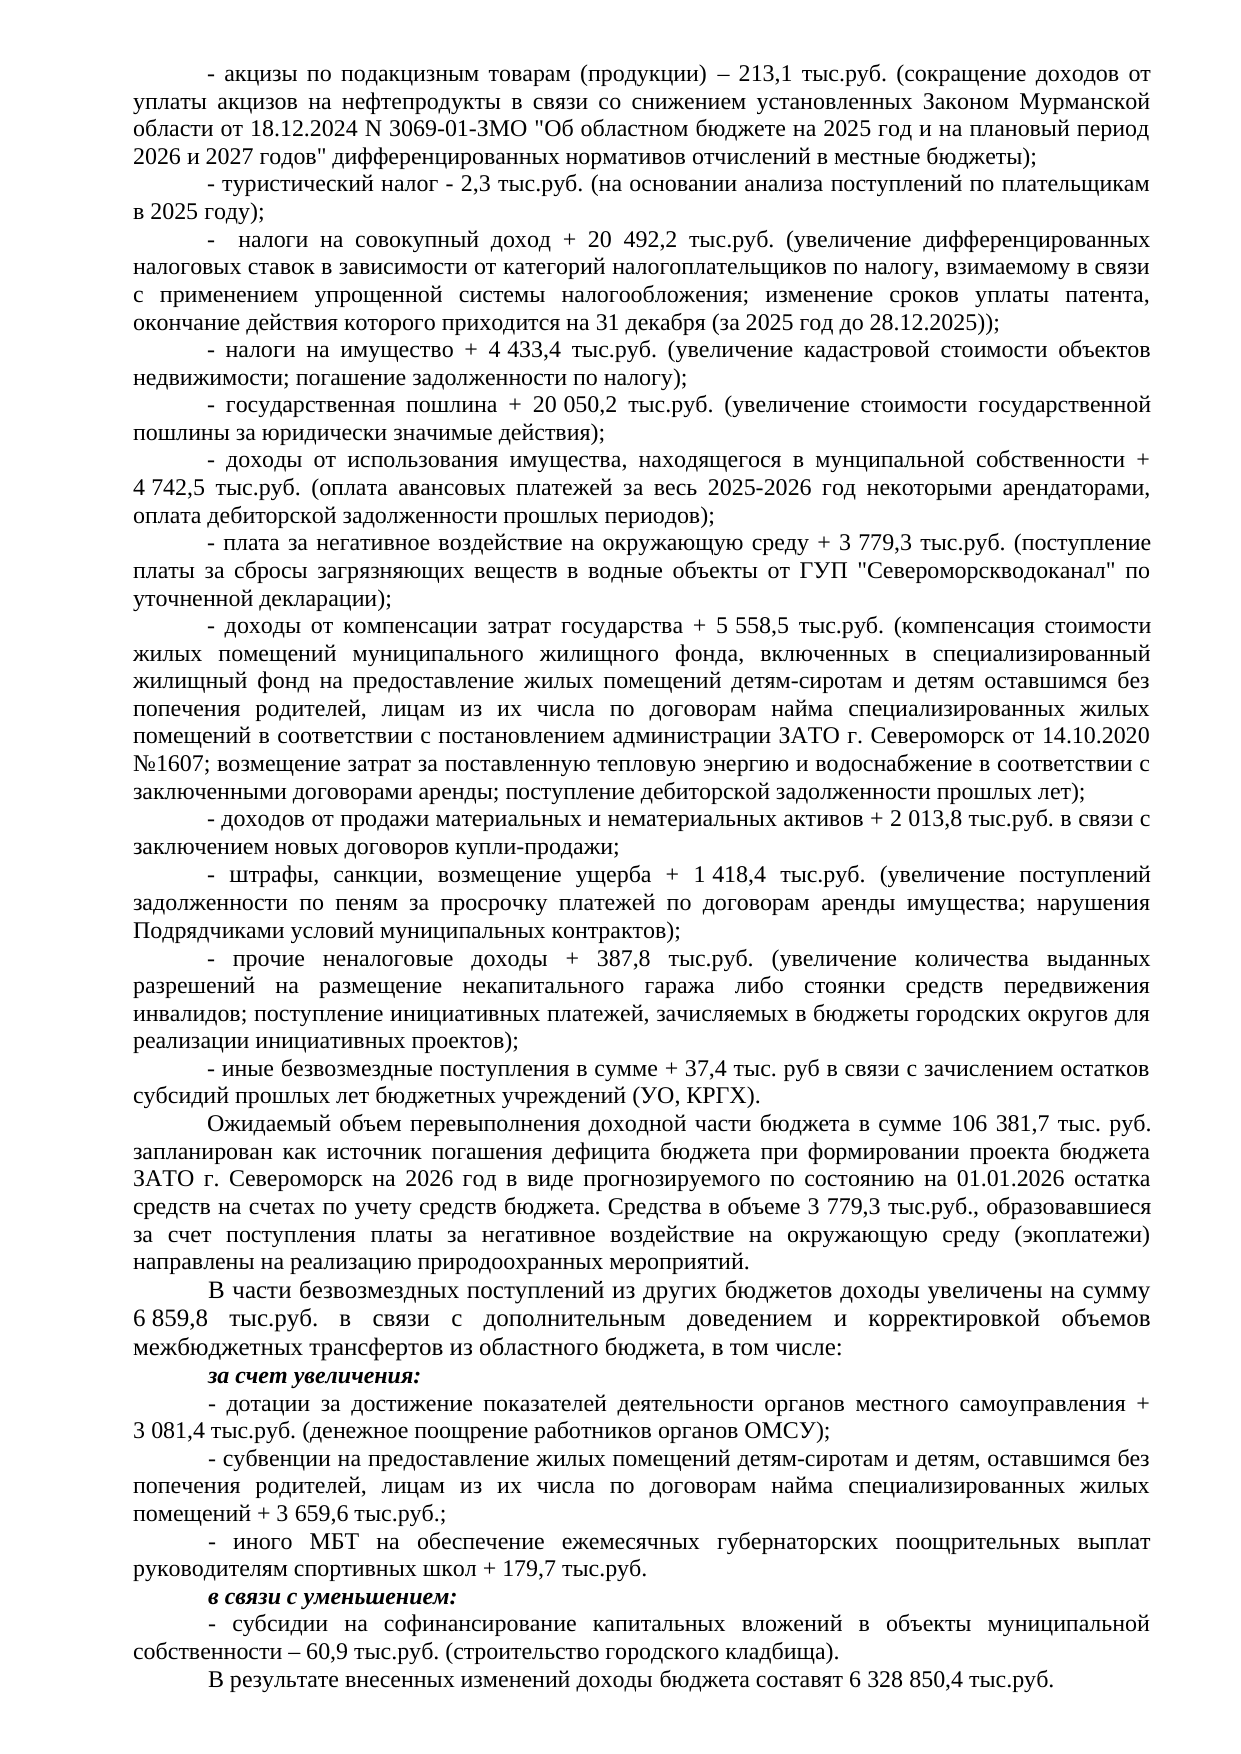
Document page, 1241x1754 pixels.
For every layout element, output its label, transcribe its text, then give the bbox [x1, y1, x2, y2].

text - субвенции на предоставление жилых помещений детям-сиротам и детям, оставшимся без попечения родителей, лицам из их числа по договорам найма специализированных жилых помещений + 3 659,6 тыс.руб.; [133, 1444, 1152, 1527]
text - государственная пошлина + 20 050,2 тыс.руб. (увеличение стоимости государственной пошлины за юридически значимые действия); [133, 390, 1152, 446]
text - акцизы по подакцизным товарам (продукции) – 213,1 тыс.руб. (сокращение доходов от уплаты акцизов на нефтепродукты в связи со снижением установленных Законом Мурманской области от 18.12.2024 N 3069-01-ЗМО "Об областном бюджете на 2025 год и на плановый период 2026 и 2027 годов" дифференцированных нормативов отчислений в местные бюджеты); [133, 59, 1152, 169]
text В части безвозмездных поступлений из других бюджетов доходы увеличены на сумму 6 859,8 тыс.руб. в связи с дополнительным доведением и корректировкой объемов межбюджетных трансфертов из областного бюджета, в том числе: [133, 1275, 1152, 1361]
text - доходы от компенсации затрат государства + 5 558,5 тыс.руб. (компенсация стоимости жилых помещений муниципального жилищного фонда, включенных в специализированный жилищный фонд на предоставление жилых помещений детям-сиротам и детям оставшимся без попечения родителей, лицам из их числа по договорам найма специализированных жилых помещений в соответствии с постановлением администрации ЗАТО г. Североморск от 14.10.2020 №1607; возмещение затрат за поставленную тепловую энергию и водоснабжение в соответствии с заключенными договорами аренды; поступление дебиторской задолженности прошлых лет); [133, 611, 1152, 804]
text Ожидаемый объем перевыполнения доходной части бюджета в сумме 106 381,7 тыс. руб. запланирован как источник погашения дефицита бюджета при формировании проекта бюджета ЗАТО г. Североморск на 2026 год в виде прогнозируемого по состоянию на 01.01.2026 остатка средств на счетах по учету средств бюджета. Средства в объеме 3 779,3 тыс.руб., образовавшиеся за счет поступления платы за негативное воздействие на окружающую среду (экоплатежи) направлены на реализацию природоохранных мероприятий. [133, 1109, 1152, 1275]
text за счет увеличения: [133, 1361, 1152, 1389]
text в связи с уменьшением: [133, 1582, 1152, 1609]
text - субсидии на софинансирование капитальных вложений в объекты муниципальной собственности – 60,9 тыс.руб. (строительство городского кладбища). [133, 1609, 1152, 1665]
text - налоги на имущество + 4 433,4 тыс.руб. (увеличение кадастровой стоимости объектов недвижимости; погашение задолженности по налогу); [133, 335, 1152, 390]
text - иные безвозмездные поступления в сумме + 37,4 тыс. руб в связи с зачислением остатков субсидий прошлых лет бюджетных учреждений (УО, КРГХ). [133, 1054, 1152, 1109]
text - доходы от использования имущества, находящегося в мунципальной собственности + 4 742,5 тыс.руб. (оплата авансовых платежей за весь 2025-2026 год некоторыми арендаторами, оплата дебиторской задолженности прошлых периодов); [133, 446, 1152, 528]
text - иного МБТ на обеспечение ежемесячных губернаторских поощрительных выплат руководителям спортивных школ + 179,7 тыс.руб. [133, 1527, 1152, 1582]
text - туристический налог - 2,3 тыс.руб. (на основании анализа поступлений по плательщикам в 2025 году); [133, 169, 1152, 225]
text - доходов от продажи материальных и нематериальных активов + 2 013,8 тыс.руб. в связи с заключением новых договоров купли-продажи; [133, 804, 1152, 859]
text - прочие неналоговые доходы + 387,8 тыс.руб. (увеличение количества выданных разрешений на размещение некапитального гаража либо стоянки средств передвижения инвалидов; поступление инициативных платежей, зачисляемых в бюджеты городских округов для реализации инициативных проектов); [133, 943, 1152, 1054]
text - дотации за достижение показателей деятельности органов местного самоуправления + 3 081,4 тыс.руб. (денежное поощрение работников органов ОМСУ); [133, 1389, 1152, 1444]
text - налоги на совокупный доход + 20 492,2 тыс.руб. (увеличение дифференцированных налоговых ставок в зависимости от категорий налогоплательщиков по налогу, взимаемому в связи с применением упрощенной системы налогообложения; изменение сроков уплаты патента, окончание действия которого приходится на 31 декабря (за 2025 год до 28.12.2025)); [133, 225, 1152, 335]
text В результате внесенных изменений доходы бюджета составят 6 328 850,4 тыс.руб. [133, 1665, 1152, 1692]
text - плата за негативное воздействие на окружающую среду + 3 779,3 тыс.руб. (поступление платы за сбросы загрязняющих веществ в водные объекты от ГУП "Североморскводоканал" по уточненной декларации); [133, 528, 1152, 611]
text - штрафы, санкции, возмещение ущерба + 1 418,4 тыс.руб. (увеличение поступлений задолженности по пеням за просрочку платежей по договорам аренды имущества; нарушения Подрядчиками условий муниципальных контрактов); [133, 859, 1152, 943]
